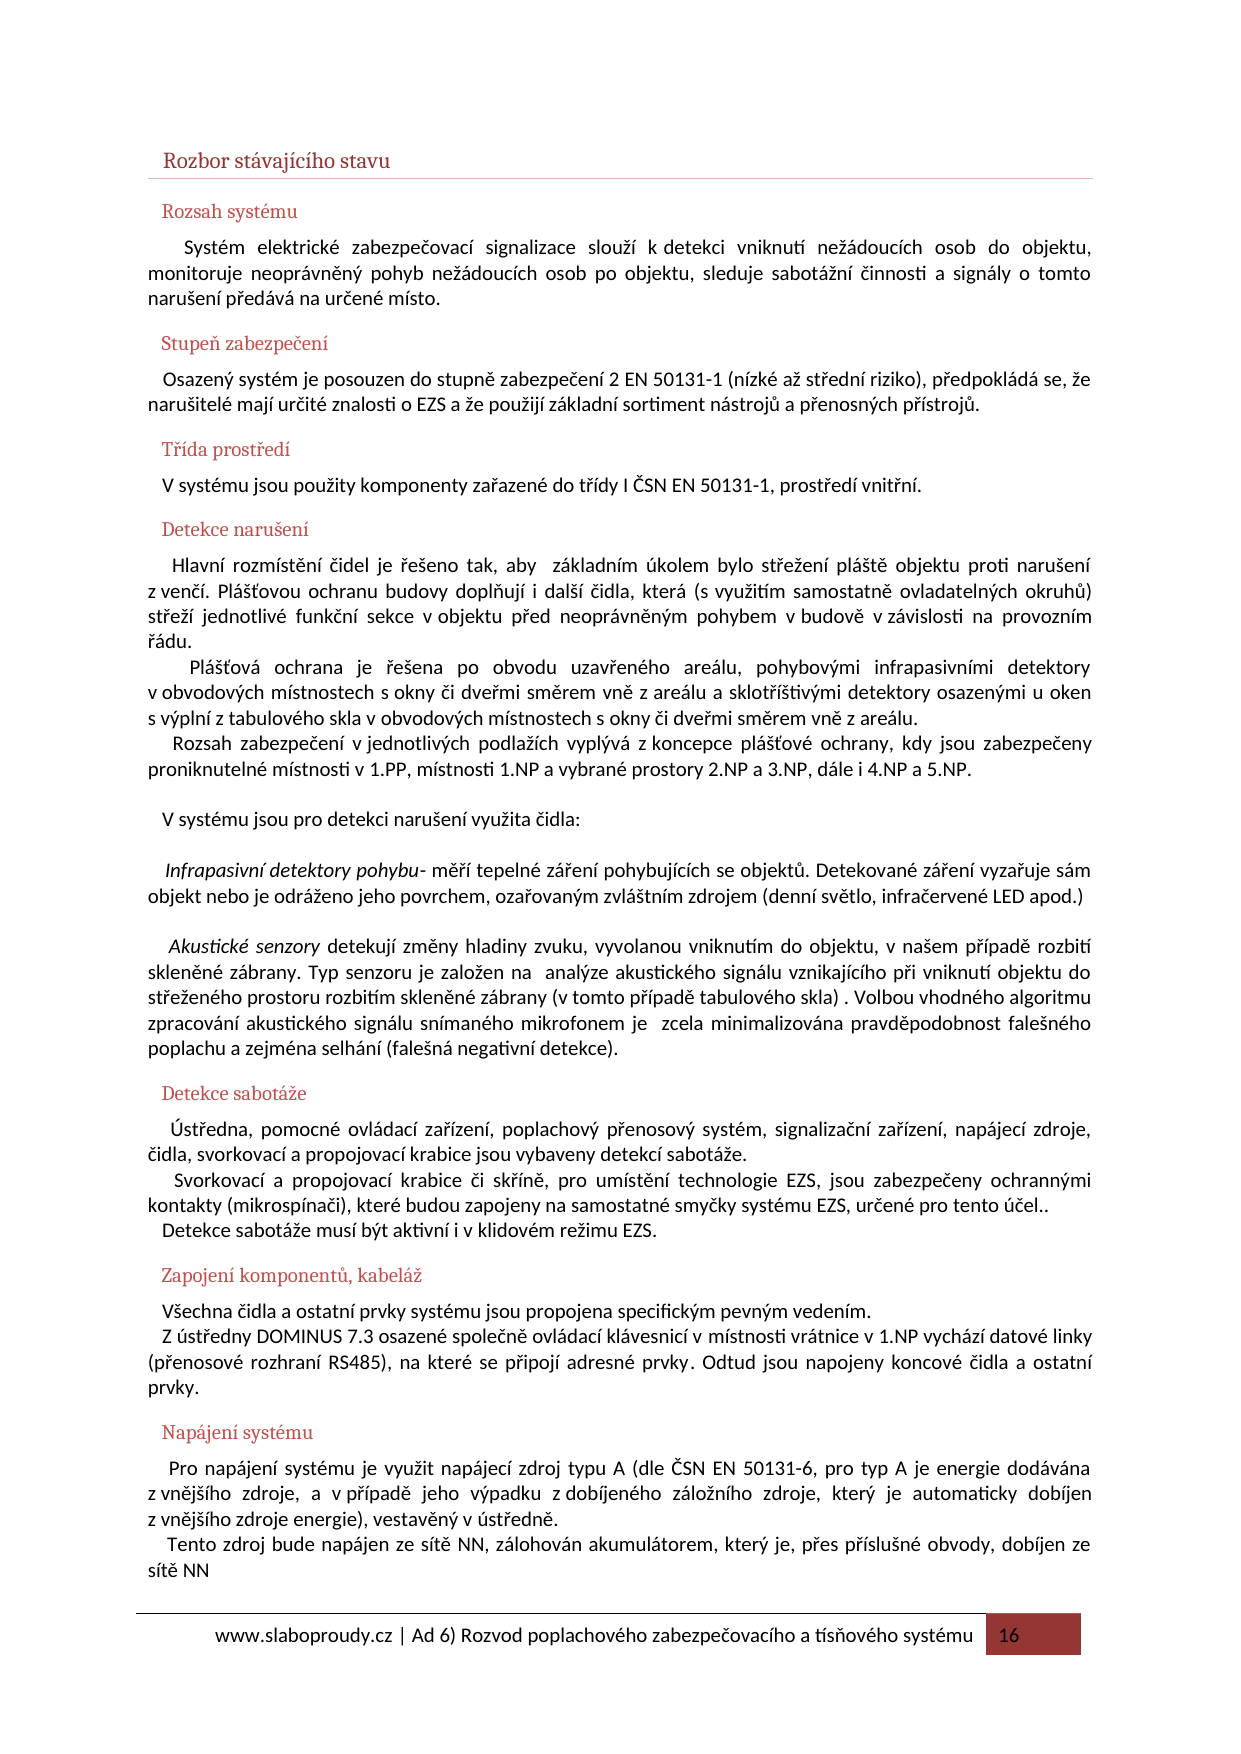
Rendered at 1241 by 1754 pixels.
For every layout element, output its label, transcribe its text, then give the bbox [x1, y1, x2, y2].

subtitle Rozsah systému [148, 200, 1093, 224]
subtitle Rozbor stávajícího stavu [148, 148, 1093, 178]
text Rozsah zabezpečení v jednotlivých podlažích vyplývá z koncepce plášťové ochrany, kdy jsou zabezpečeny proniknutelné místnosti v 1.PP, místnosti 1.NP a vybrané prostory 2.NP a 3.NP, dále i 4.NP a 5.NP. [148, 730, 1093, 781]
text Plášťová ochrana je řešena po obvodu uzavřeného areálu, pohybovými infrapasivními detektory v obvodových místnostech s okny či dveřmi směrem vně z areálu a sklotříštivými detektory osazenými u oken s výplní z tabulového skla v obvodových místnostech s okny či dveřmi směrem vně z areálu. [148, 654, 1093, 730]
subtitle Detekce sabotáže [148, 1082, 1093, 1106]
text Pro napájení systému je využit napájecí zdroj typu A (dle ČSN EN 50131-6, pro typ A je energie dodávána z vnějšího zdroje, a v případě jeho výpadku z dobíjeného záložního zdroje, který je automaticky dobíjen z vnějšího zdroje energie), vestavěný v ústředně. [148, 1455, 1093, 1531]
text Systém elektrické zabezpečovací signalizace slouží k detekci vniknutí nežádoucích osob do objektu, monitoruje neoprávněný pohyb nežádoucích osob po objektu, sleduje sabotážní činnosti a signály o tomto narušení předává na určené místo. [148, 234, 1093, 311]
subtitle Zapojení komponentů, kabeláž [148, 1264, 1093, 1288]
subtitle Napájení systému [148, 1421, 1093, 1445]
text Hlavní rozmístění čidel je řešeno tak, aby základním úkolem bylo střežení pláště objektu proti narušení z venčí. Plášťovou ochranu budovy doplňují i další čidla, která (s využitím samostatně ovladatelných okruhů) střeží jednotlivé funkční sekce v objektu před neoprávněným pohybem v budově v závislosti na provozním řádu. [148, 552, 1093, 654]
text V systému jsou pro detekci narušení využita čidla: [148, 807, 1093, 832]
text Infrapasivní detektory pohybu- měří tepelné záření pohybujících se objektů. Detekované záření vyzařuje sám objekt nebo je odráženo jeho povrchem, ozařovaným zvláštním zdrojem (denní světlo, infračervené LED apod.) [148, 857, 1093, 908]
text Svorkovací a propojovací krabice či skříně, pro umístění technologie EZS, jsou zabezpečeny ochrannými kontakty (mikrospínači), které budou zapojeny na samostatné smyčky systému EZS, určené pro tento účel.. [148, 1167, 1093, 1218]
subtitle Stupeň zabezpečení [148, 331, 1093, 355]
text Detekce sabotáže musí být aktivní i v klidovém režimu EZS. [148, 1218, 1093, 1243]
text Osazený systém je posouzen do stupně zabezpečení 2 EN 50131-1 (nízké až střední riziko), předpokládá se, že narušitelé mají určité znalosti o EZS a že použijí základní sortiment nástrojů a přenosných přístrojů. [148, 366, 1093, 417]
text Všechna čidla a ostatní prvky systému jsou propojena specifickým pevným vedením. [148, 1298, 1093, 1324]
text Ústředna, pomocné ovládací zařízení, poplachový přenosový systém, signalizační zařízení, napájecí zdroje, čidla, svorkovací a propojovací krabice jsou vybaveny detekcí sabotáže. [148, 1116, 1093, 1167]
text Z ústředny DOMINUS 7.3 osazené společně ovládací klávesnicí v místnosti vrátnice v 1.NP vychází datové linky (přenosové rozhraní RS485), na které se připojí adresné prvky. Odtud jsou napojeny koncové čidla a ostatní prvky. [148, 1324, 1093, 1400]
subtitle Detekce narušení [148, 518, 1093, 542]
subtitle Třída prostředí [148, 437, 1093, 461]
text V systému jsou použity komponenty zařazené do třídy I ČSN EN 50131-1, prostředí vnitřní. [148, 472, 1093, 497]
text Akustické senzory detekují změny hladiny zvuku, vyvolanou vniknutím do objektu, v našem případě rozbití skleněné zábrany. Typ senzoru je založen na analýze akustického signálu vznikajícího při vniknutí objektu do střeženého prostoru rozbitím skleněné zábrany (v tomto případě tabulového skla) . Volbou vhodného algoritmu zpracování akustického signálu snímaného mikrofonem je zcela minimalizována pravděpodobnost falešného poplachu a zejména selhání (falešná negativní detekce). [148, 934, 1093, 1061]
text Tento zdroj bude napájen ze sítě NN, zálohován akumulátorem, který je, přes příslušné obvody, dobíjen ze sítě NN [148, 1531, 1093, 1582]
